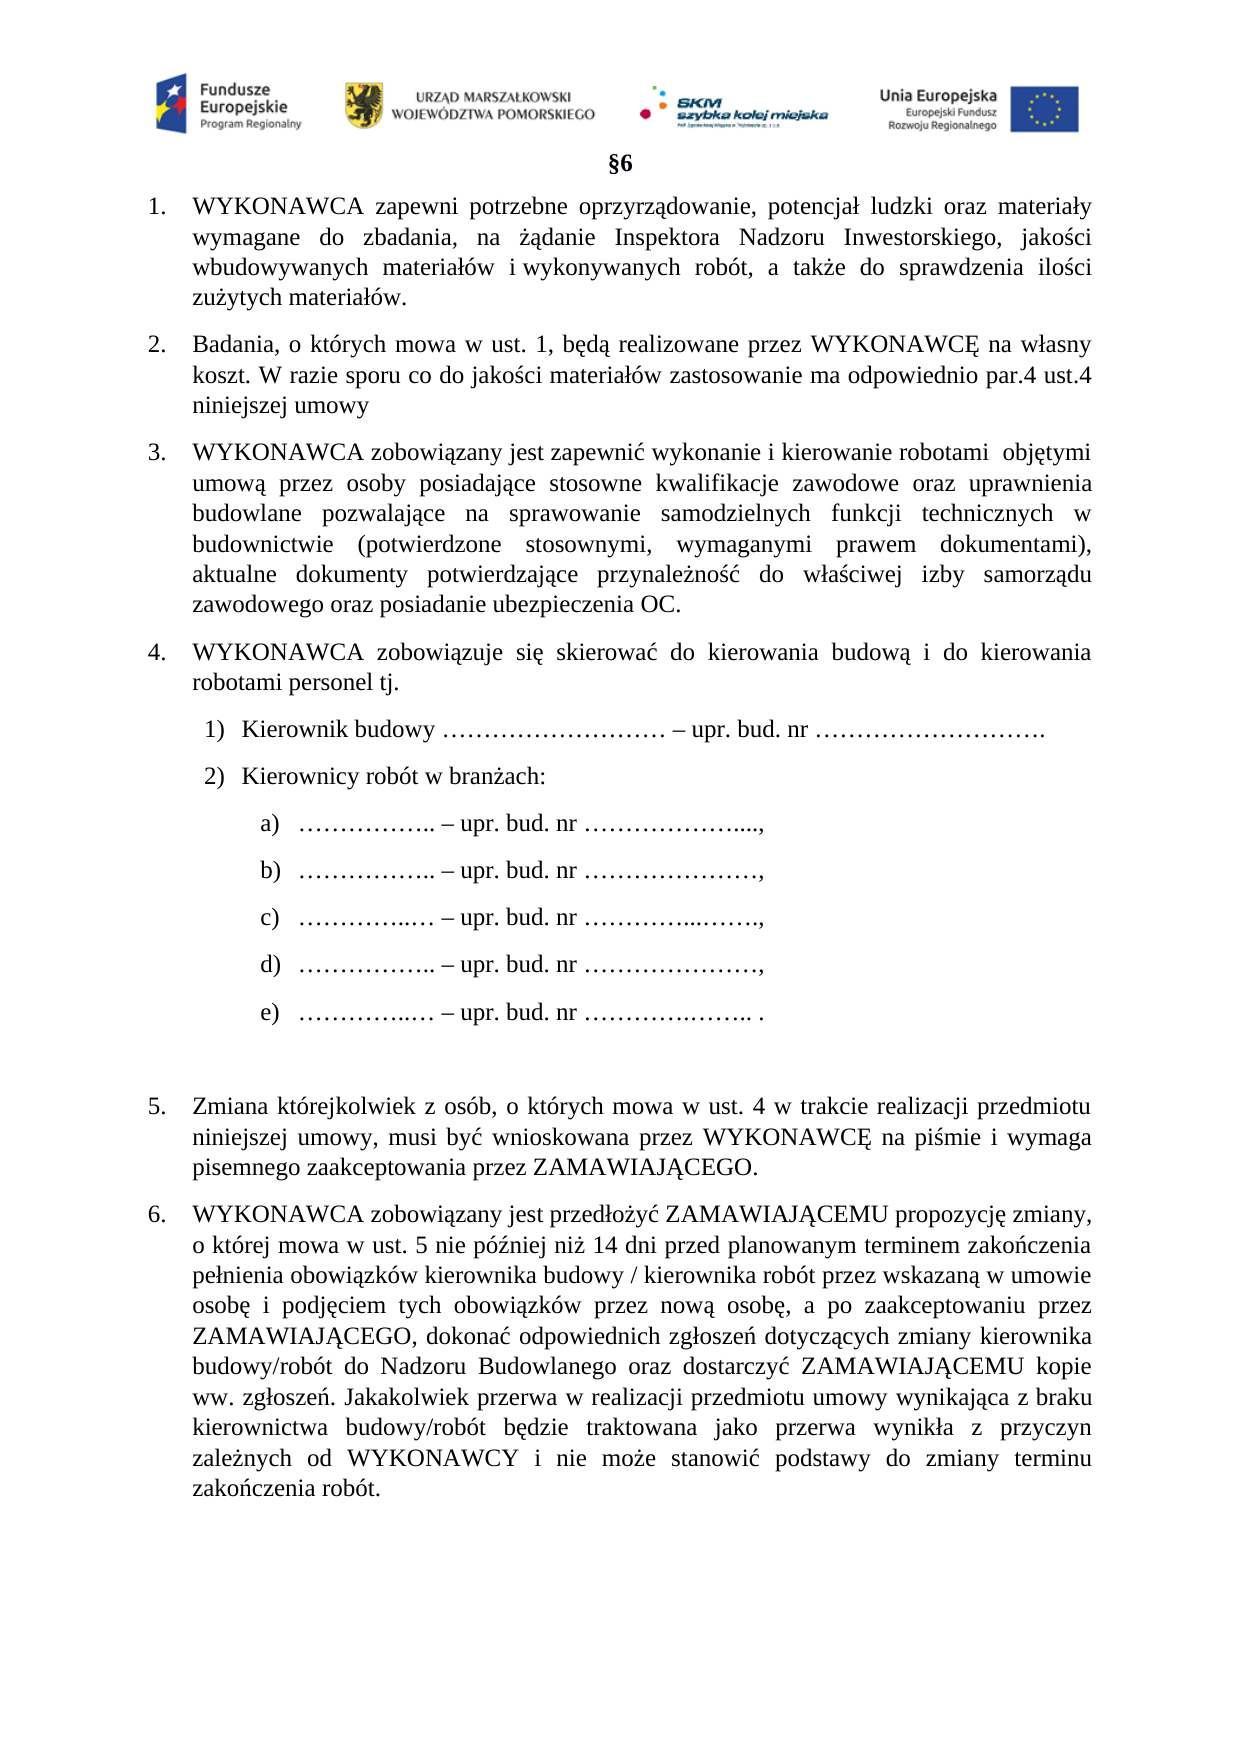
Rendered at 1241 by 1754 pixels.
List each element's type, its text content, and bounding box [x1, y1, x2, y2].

list WYKONAWCA zapewni potrzebne oprzyrządowanie, potencjał ludzki oraz materiały wymagane do zbadania, na żądanie Inspektora Nadzoru Inwestorskiego, jakości wbudowywanych materiałów i wykonywanych robót, a także do sprawdzenia ilości zużytych materiałów. [148, 191, 1093, 311]
list …………..… – upr. bud. nr …………...……., [260, 902, 1093, 931]
list Zmiana którejkolwiek z osób, o których mowa w ust. 4 w trakcie realizacji przedmiotu niniejszej umowy, musi być wnioskowana przez WYKONAWCĘ na piśmie i wymaga pisemnego zaakceptowania przez ZAMAWIAJĄCEGO. [148, 1091, 1093, 1181]
list Kierownik budowy ……………………… – upr. bud. nr ………………………. [204, 714, 1093, 743]
list WYKONAWCA zobowiązany jest przedłożyć ZAMAWIAJĄCEMU propozycję zmiany, o której mowa w ust. 5 nie później niż 14 dni przed planowanym terminem zakończenia pełnienia obowiązków kierownika budowy / kierownika robót przez wskazaną w umowie osobę i podjęciem tych obowiązków przez nową osobę, a po zaakceptowaniu przez ZAMAWIAJĄCEGO, dokonać odpowiednich zgłoszeń dotyczących zmiany kierownika budowy/robót do Nadzoru Budowlanego oraz dostarczyć ZAMAWIAJĄCEMU kopie ww. zgłoszeń. Jakakolwiek przerwa w realizacji przedmiotu umowy wynikająca z braku kierownictwa budowy/robót będzie traktowana jako przerwa wynikła z przyczyn zależnych od WYKONAWCY i nie może stanowić podstawy do zmiany terminu zakończenia robót. [148, 1199, 1093, 1502]
list …………….. – upr. bud. nr …………………, [260, 855, 1093, 884]
list …………..… – upr. bud. nr ………….…….. . [260, 997, 1093, 1025]
list WYKONAWCA zobowiązany jest zapewnić wykonanie i kierowanie robotami objętymi umową przez osoby posiadające stosowne kwalifikacje zawodowe oraz uprawnienia budowlane pozwalające na sprawowanie samodzielnych funkcji technicznych w budownictwie (potwierdzone stosownymi, wymaganymi prawem dokumentami), aktualne dokumenty potwierdzające przynależność do właściwej izby samorządu zawodowego oraz posiadanie ubezpieczenia OC. [148, 437, 1093, 618]
list WYKONAWCA zobowiązuje się skierować do kierowania budową i do kierowania robotami personel tj. [148, 637, 1093, 696]
text §6 [148, 148, 1093, 176]
list …………….. – upr. bud. nr ………………...., [260, 808, 1093, 837]
list Kierownicy robót w branżach: [204, 761, 1093, 790]
list …………….. – upr. bud. nr …………………, [260, 949, 1093, 978]
picture [147, 73, 1093, 148]
list Badania, o których mowa w ust. 1, będą realizowane przez WYKONAWCĘ na własny koszt. W razie sporu co do jakości materiałów zastosowanie ma odpowiednio par.4 ust.4 niniejszej umowy [148, 329, 1093, 419]
